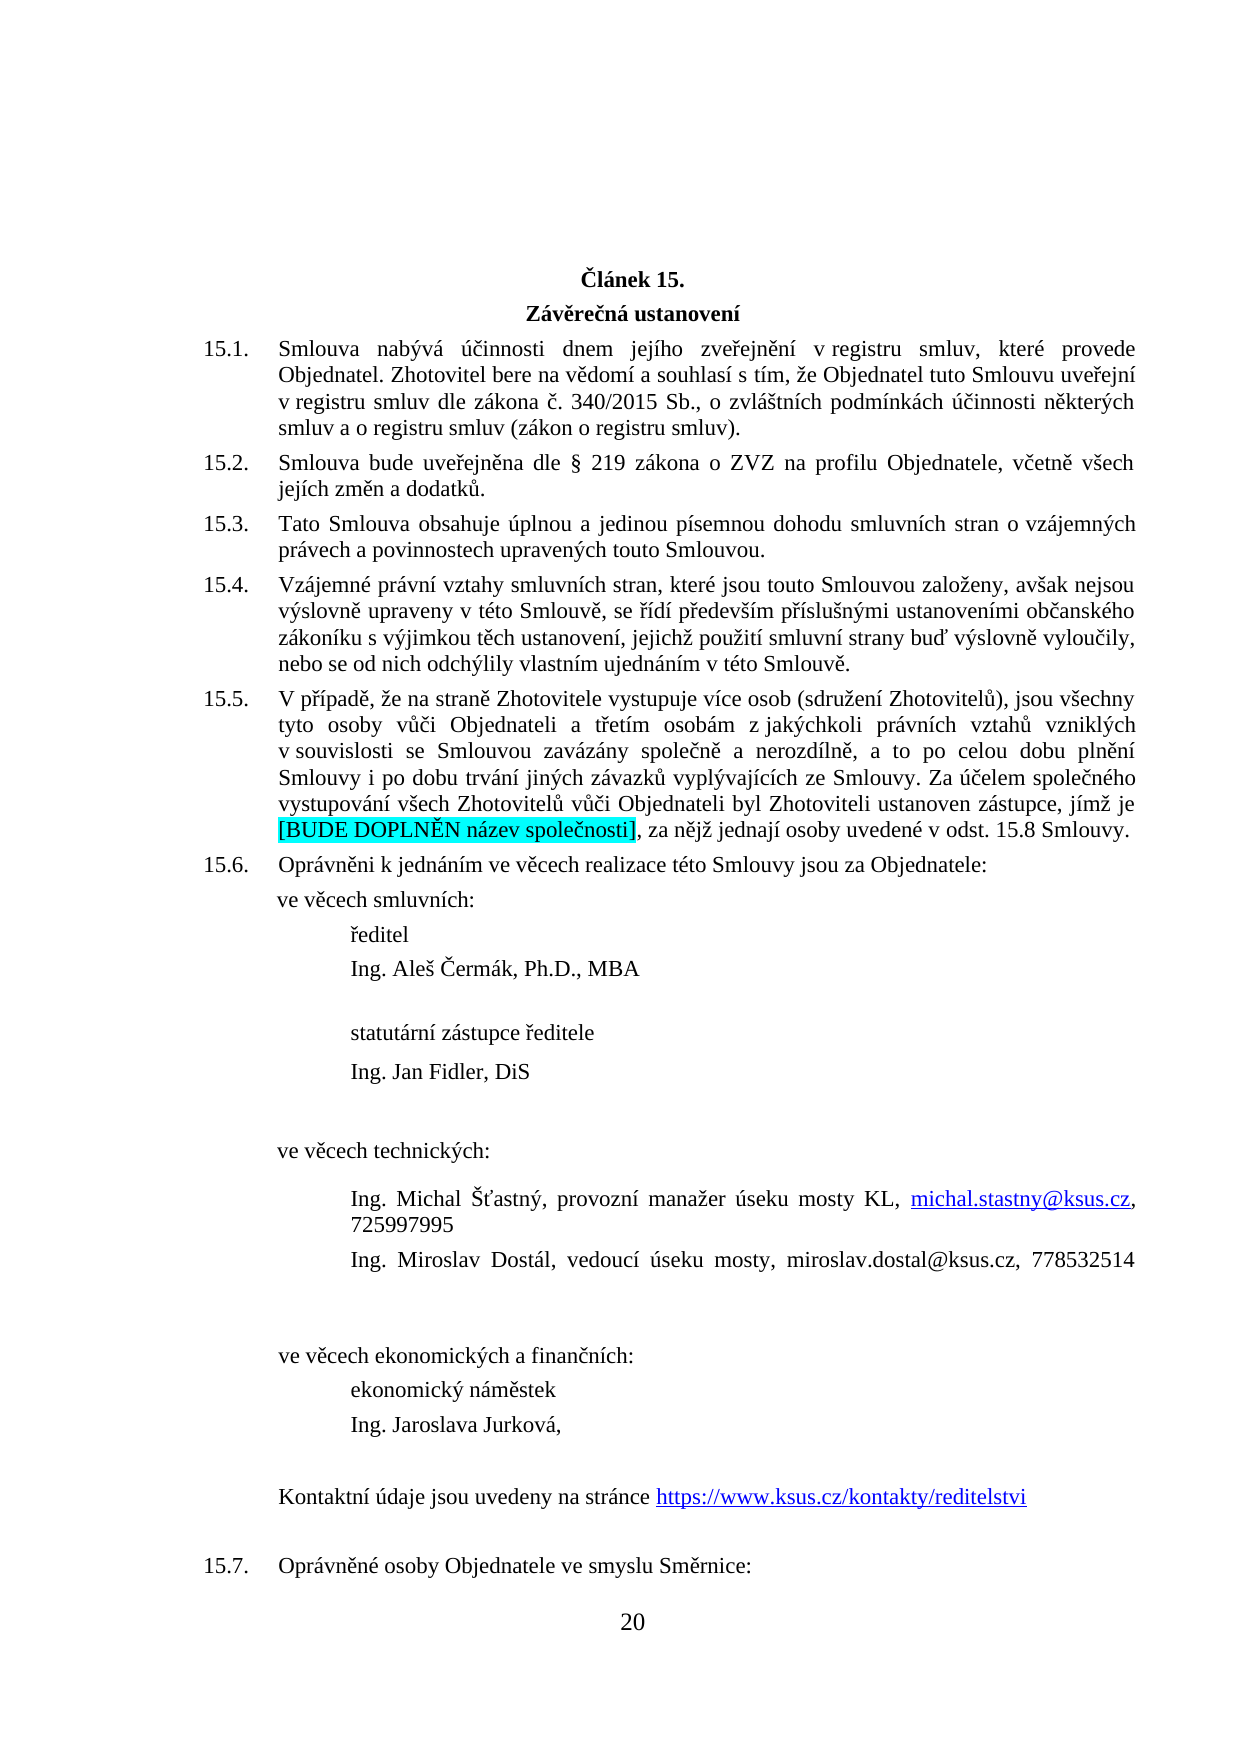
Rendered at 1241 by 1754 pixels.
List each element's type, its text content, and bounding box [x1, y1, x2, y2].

text Oprávněné osoby Objednatele ve smyslu Směrnice: [203, 1552, 1136, 1579]
list ve věcech ekonomických a finančních: [278, 1342, 1136, 1368]
text Závěrečná ustanovení [129, 301, 1136, 327]
text V případě, že na straně Zhotovitele vystupuje více osob (sdružení Zhotovitelů), jsou všechny tyto osoby vůči Objednateli a třetím osobám z jakýchkoli právních vztahů vzniklých v souvislosti se Smlouvou zavázány společně a nerozdílně, a to po celou dobu plnění Smlouvy i po dobu trvání jiných závazků vyplývajících ze Smlouvy. Za účelem společného vystupování všech Zhotovitelů vůči Objednateli byl Zhotoviteli ustanoven zástupce, jímž je [BUDE DOPLNĚN název společnosti], za nějž jednají osoby uvedené v odst. 15.8 Smlouvy. [203, 685, 1136, 843]
list Ing. Jan Fidler, DiS [277, 1058, 1136, 1084]
list Ing. Michal Šťastný, provozní manažer úseku mosty KL, michal.stastny@ksus.cz, 725997995 [350, 1185, 1136, 1238]
list statutární zástupce ředitele [247, 1019, 1136, 1045]
list ve věcech technických: [247, 1098, 1136, 1163]
list ve věcech smluvních: [203, 886, 1136, 912]
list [278, 1483, 1136, 1509]
list Ing. Miroslav Dostál, vedoucí úseku mosty, miroslav.dostal@ksus.cz, 778532514 [203, 1246, 1136, 1299]
list Tato Smlouva obsahuje úplnou a jedinou písemnou dohodu smluvních stran o vzájemných právech a povinnostech upravených touto Smlouvou. [203, 510, 1136, 563]
list Smlouva bude uveřejněna dle § 219 zákona o ZVZ na profilu Objednatele, včetně všech jejích změn a dodatků. [203, 449, 1136, 502]
list Smlouva nabývá účinnosti dnem jejího zveřejnění v registru smluv, které provede Objednatel. Zhotovitel bere na vědomí a souhlasí s tím, že Objednatel tuto Smlouvu uveřejní v registru smluv dle zákona č. 340/2015 Sb., o zvláštních podmínkách účinnosti některých smluv a o registru smluv (zákon o registru smluv). [203, 335, 1136, 441]
text Oprávněni k jednáním ve věcech realizace této Smlouvy jsou za Objednatele: [203, 851, 1136, 878]
list ředitel [203, 921, 1136, 947]
text Vzájemné právní vztahy smluvních stran, které jsou touto Smlouvou založeny, avšak nejsou výslovně upraveny v této Smlouvě, se řídí především příslušnými ustanoveními občanského zákoníku s výjimkou těch ustanovení, jejichž použití smluvní strany buď výslovně vyloučily, nebo se od nich odchýlily vlastním ujednáním v této Smlouvě. [203, 571, 1136, 676]
list ekonomický náměstek [278, 1376, 1136, 1403]
list Ing. Aleš Čermák, Ph.D., MBA [203, 955, 1136, 982]
list Ing. Jaroslava Jurková, [278, 1411, 1136, 1437]
